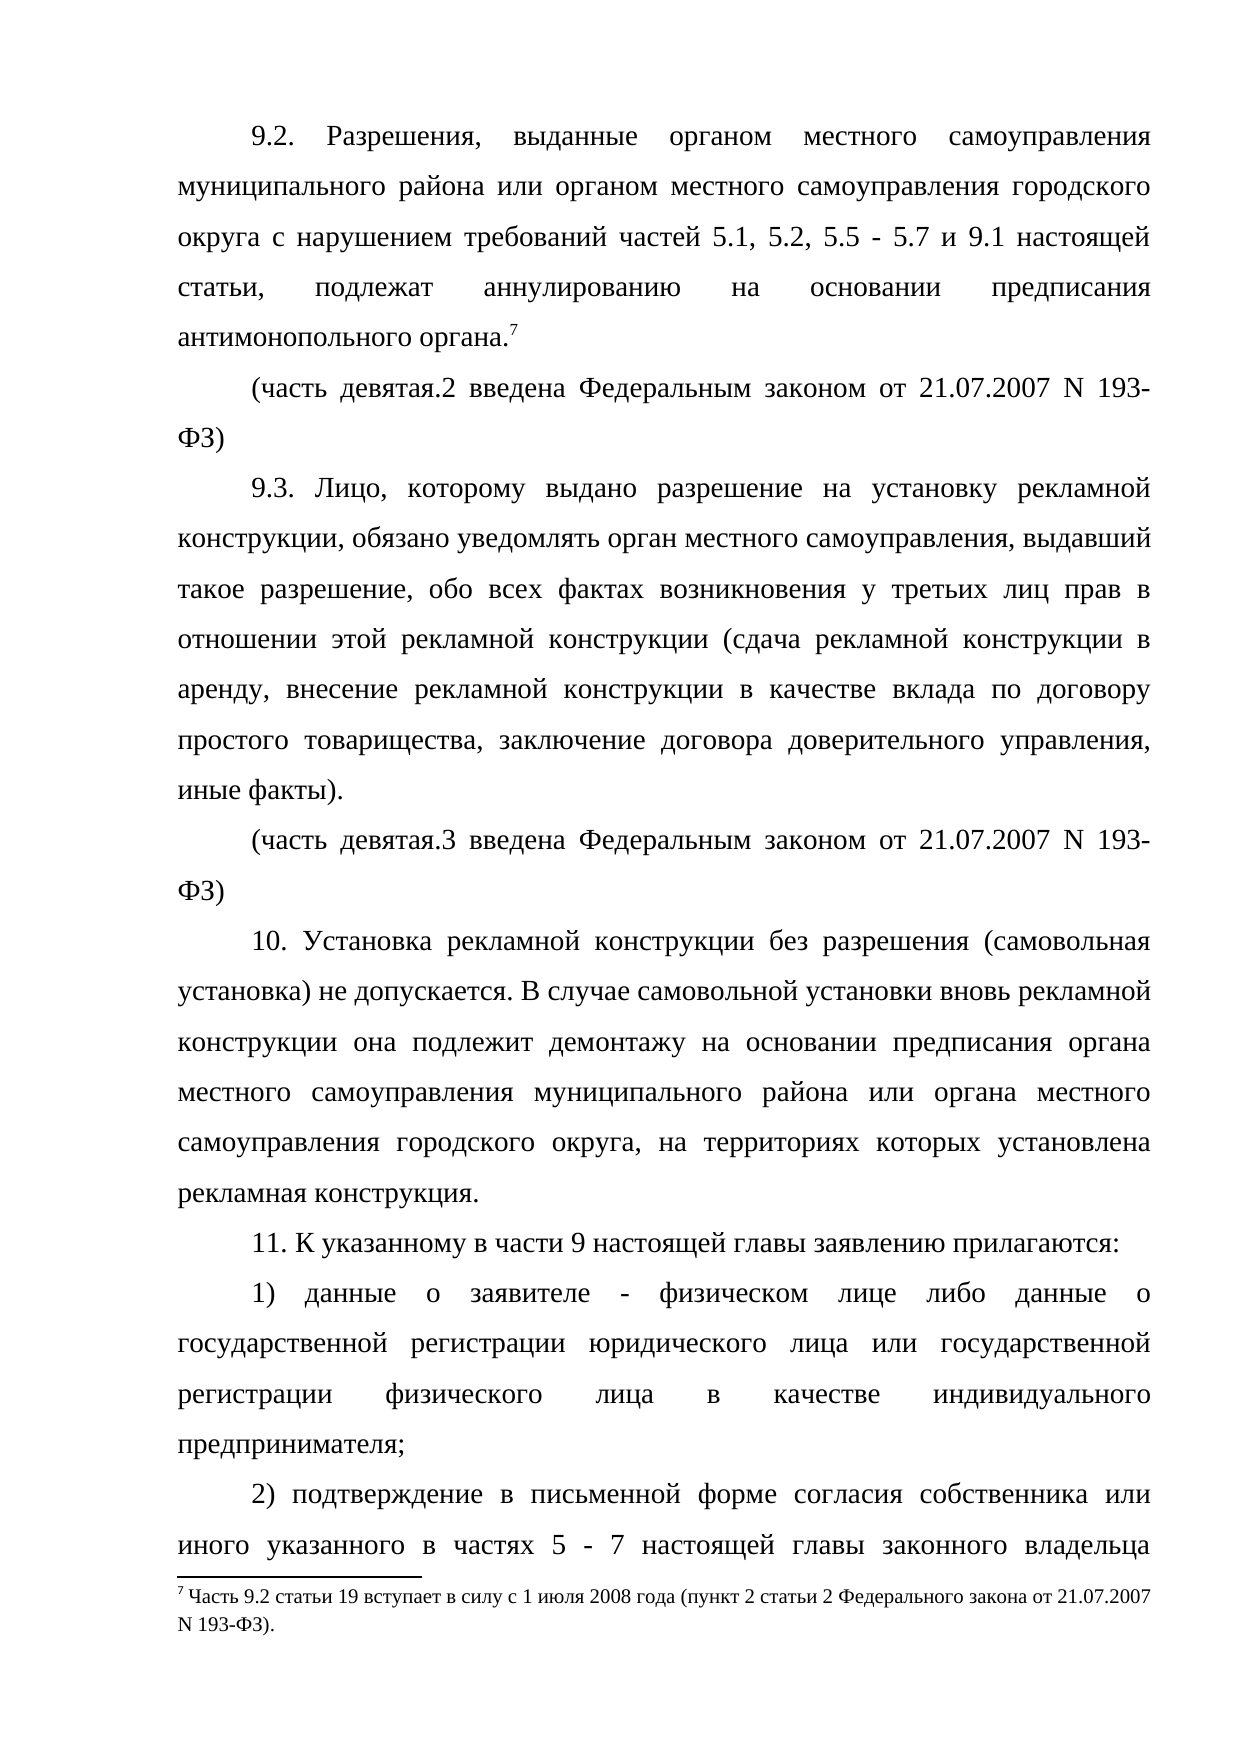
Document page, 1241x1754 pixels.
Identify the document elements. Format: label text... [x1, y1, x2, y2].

text 11. К указанному в части 9 настоящей главы заявлению прилагаются: [177, 1225, 1152, 1258]
text 9.2. Разрешения, выданные органом местного самоуправления муниципального района или органом местного самоуправления городского округа с нарушением требований частей 5.1, 5.2, 5.5 - 5.7 и 9.1 настоящей статьи, подлежат аннулированию на основании предписания антимонопольного органа. [177, 118, 1152, 353]
text 9.3. Лицо, которому выдано разрешение на установку рекламной конструкции, обязано уведомлять орган местного самоуправления, выдавший такое разрешение, обо всех фактах возникновения у третьих лиц прав в отношении этой рекламной конструкции (сдача рекламной конструкции в аренду, внесение рекламной конструкции в качестве вклада по договору простого товарищества, заключение договора доверительного управления, иные факты). [177, 470, 1152, 806]
text 10. Установка рекламной конструкции без разрешения (самовольная установка) не допускается. В случае самовольной установки вновь рекламной конструкции она подлежит демонтажу на основании предписания органа местного самоуправления муниципального района или органа местного самоуправления городского округа, на территориях которых установлена рекламная конструкция. [177, 923, 1152, 1208]
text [177, 1477, 1152, 1560]
text 1) данные о заявителе - физическом лице либо данные о государственной регистрации юридического лица или государственной регистрации физического лица в качестве индивидуального предпринимателя; [177, 1275, 1152, 1460]
text (часть девятая.3 введена Федеральным законом от 21.07.2007 N 193-ФЗ) [177, 822, 1152, 906]
text (часть девятая.2 введена Федеральным законом от 21.07.2007 N 193-ФЗ) [177, 370, 1152, 453]
